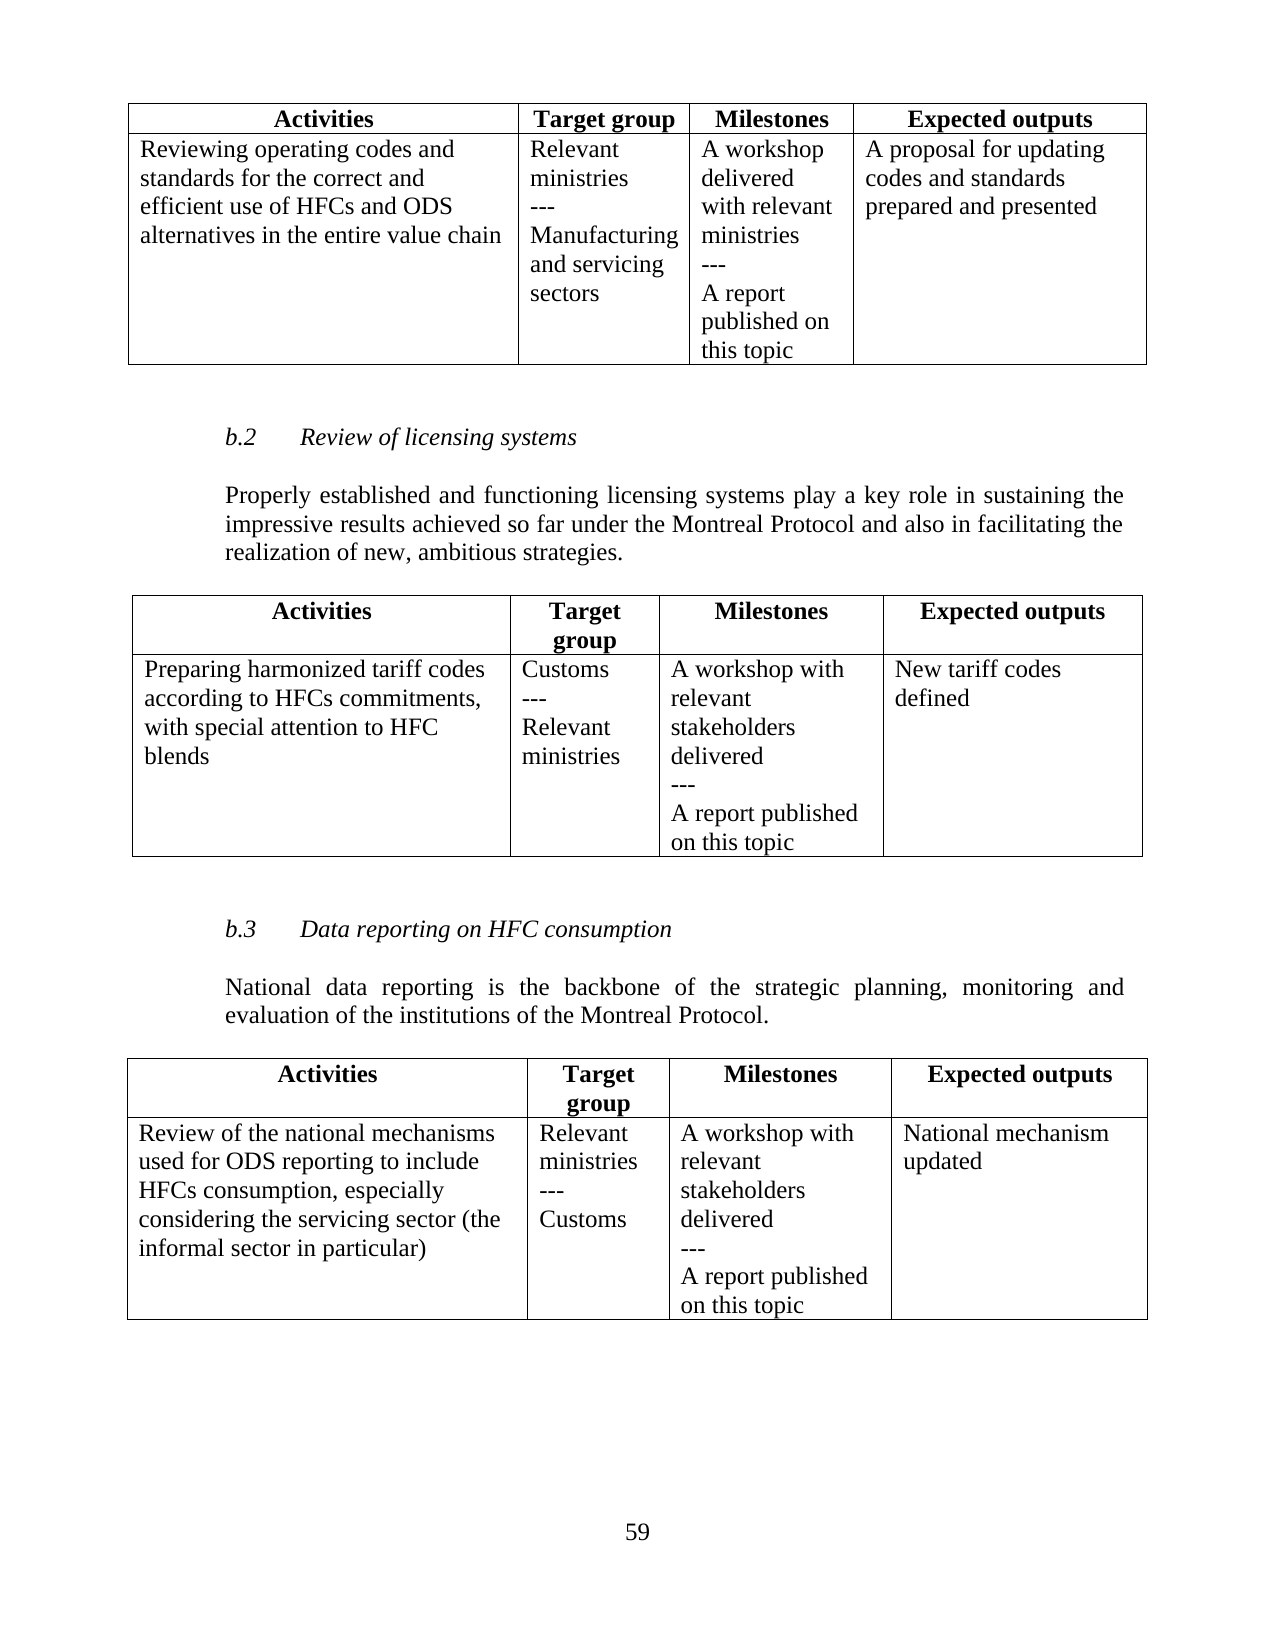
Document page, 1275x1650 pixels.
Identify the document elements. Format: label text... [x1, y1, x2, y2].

table_header Expected outputs [892, 1059, 1147, 1117]
table_cell A proposal for updating codes and standards prepared and presented [854, 134, 1146, 364]
list Data reporting on HFC consumption [225, 914, 1125, 943]
table_cell New tariff codes defined [884, 655, 1142, 856]
table_header Activities [129, 104, 518, 133]
table_header Milestones [690, 104, 853, 133]
list Review of licensing systems [225, 422, 1125, 451]
table_header Target group [519, 104, 689, 133]
table_header Target group [511, 596, 659, 653]
table_cell A workshop with relevant stakeholders delivered --- A report published on this topic [660, 655, 883, 856]
table_header Milestones [660, 596, 883, 653]
table_header Activities [128, 1059, 527, 1117]
table_cell Customs --- Relevant ministries [511, 655, 659, 856]
table_header Expected outputs [854, 104, 1146, 133]
text Properly established and functioning licensing systems play a key role in sustaining the impressive results achieved so far under the Montreal Protocol and also in facilitating the realization of new, ambitious strategies. [225, 480, 1125, 566]
table_cell A workshop delivered with relevant ministries --- A report published on this topic [690, 134, 853, 364]
table_cell Reviewing operating codes and standards for the correct and efficient use of HFCs and ODS alternatives in the entire value chain [129, 134, 518, 364]
table_cell Relevant ministries --- Customs [528, 1118, 669, 1319]
table_header Activities [133, 596, 510, 653]
table_header Target group [528, 1059, 669, 1117]
text National data reporting is the backbone of the strategic planning, monitoring and evaluation of the institutions of the Montreal Protocol. [225, 972, 1125, 1029]
table_header Expected outputs [884, 596, 1142, 653]
table_cell Review of the national mechanisms used for ODS reporting to include HFCs consumption, especially considering the servicing sector (the informal sector in particular) [128, 1118, 527, 1319]
table_cell A workshop with relevant stakeholders delivered --- A report published on this topic [670, 1118, 891, 1319]
table_cell Relevant ministries ---Manufacturing and servicing sectors [519, 134, 689, 364]
table_cell Preparing harmonized tariff codes according to HFCs commitments, with special attention to HFC blends [133, 655, 510, 856]
table_cell National mechanism updated [892, 1118, 1147, 1319]
table_header Milestones [670, 1059, 891, 1117]
